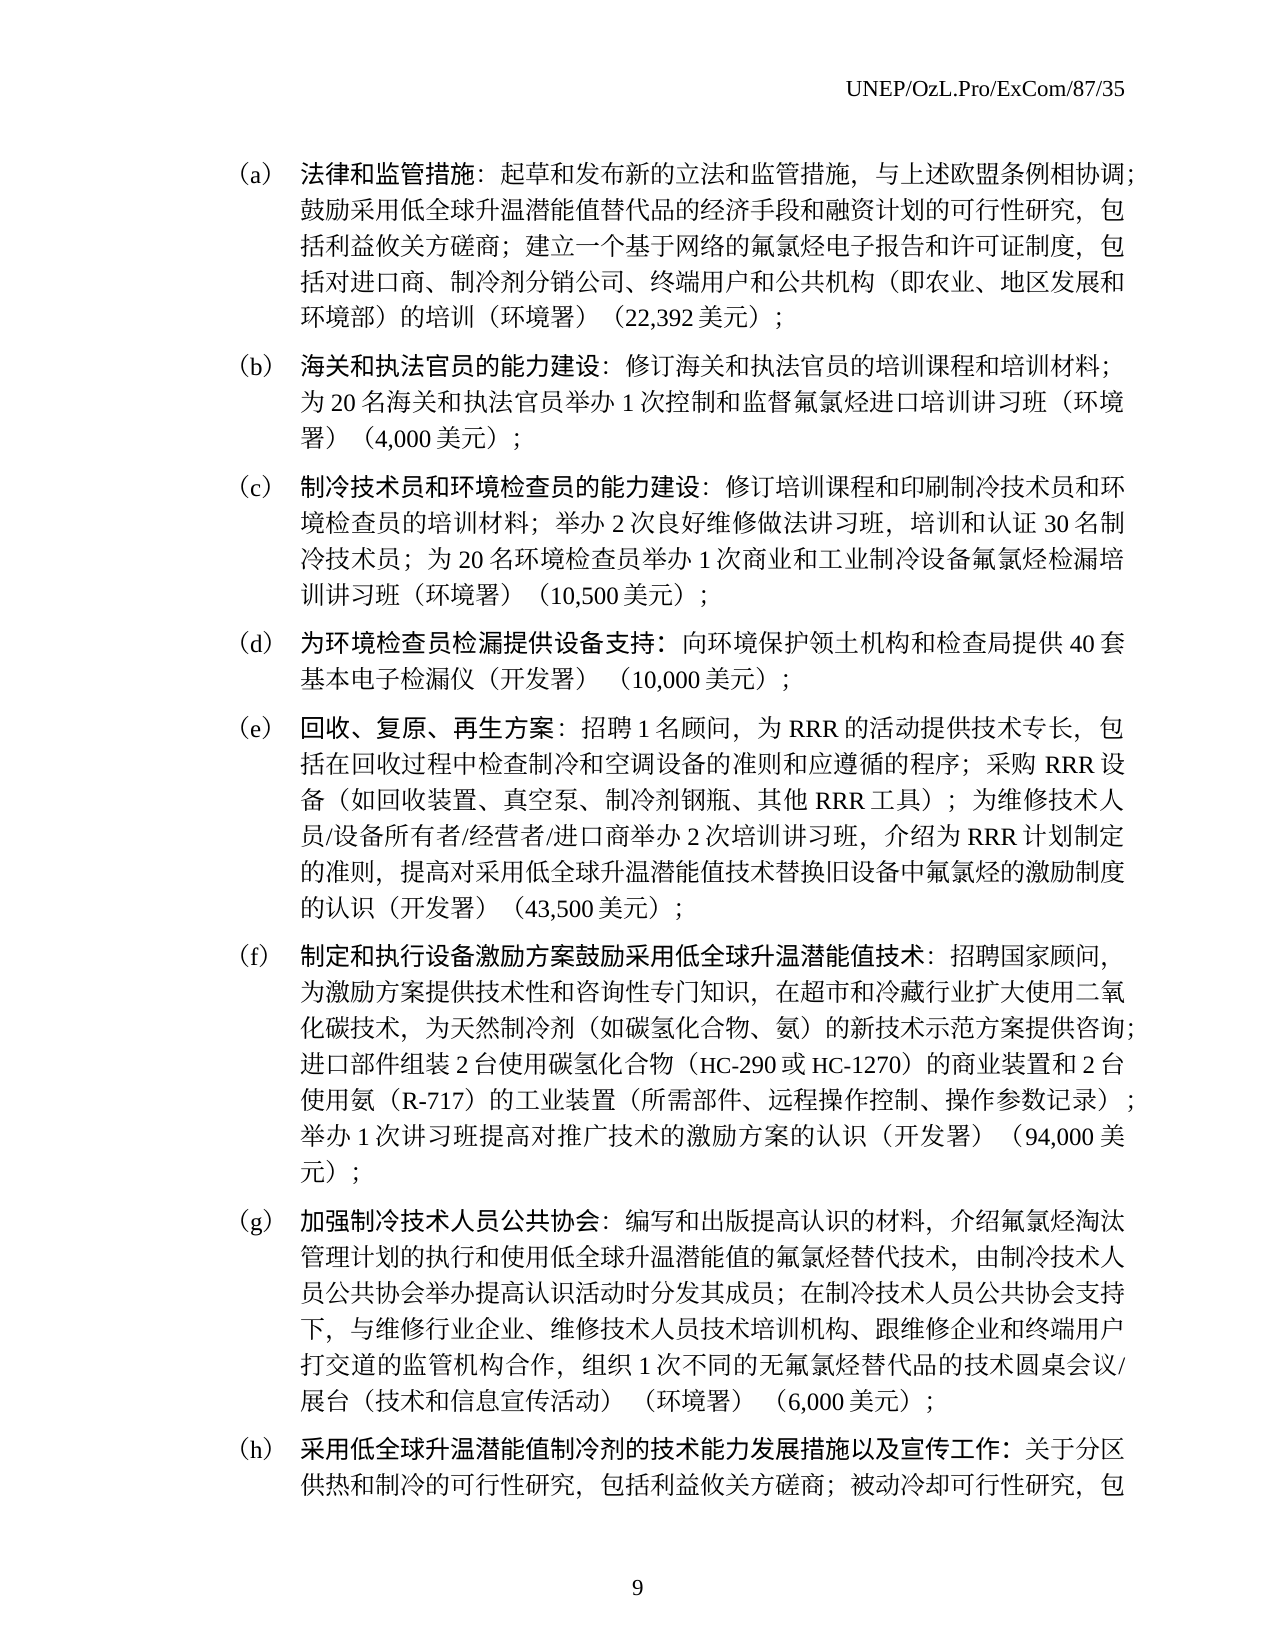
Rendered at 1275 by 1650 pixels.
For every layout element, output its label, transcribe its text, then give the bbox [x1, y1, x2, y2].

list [225, 1430, 1125, 1502]
list 制冷技术员和环境检查员的能力建设：修订培训课程和印刷制冷技术员和环境检查员的培训材料；举办2次良好维修做法讲习班，培训和认证30名制冷技术员；为20名环境检查员举办1次商业和工业制冷设备氟氯烃检漏培训讲习班（环境署）（10,500美元）； [225, 467, 1125, 611]
list 法律和监管措施：起草和发布新的立法和监管措施，与上述欧盟条例相协调；鼓励采用低全球升温潜能值替代品的经济手段和融资计划的可行性研究，包括利益攸关方磋商；建立一个基于网络的氟氯烃电子报告和许可证制度，包括对进口商、制冷剂分销公司、终端用户和公共机构（即农业、地区发展和环境部）的培训（环境署）（22,392美元）； [225, 154, 1125, 334]
list 为环境检查员检漏提供设备支持：向环境保护领土机构和检查局提供40套基本电子检漏仪（开发署） （10,000美元）； [225, 624, 1125, 696]
list 海关和执法官员的能力建设：修订海关和执法官员的培训课程和培训材料；为20名海关和执法官员举办1次控制和监督氟氯烃进口培训讲习班（环境署）（4,000美元）； [225, 347, 1125, 455]
list 回收、复原、再生方案：招聘1名顾问，为RRR的活动提供技术专长，包括在回收过程中检查制冷和空调设备的准则和应遵循的程序；采购RRR设备（如回收装置、真空泵、制冷剂钢瓶、其他RRR工具）；为维修技术人员/设备所有者/经营者/进口商举办2次培训讲习班，介绍为RRR计划制定的准则，提高对采用低全球升温潜能值技术替换旧设备中氟氯烃的激励制度的认识（开发署）（43,500美元）； [225, 708, 1125, 924]
list 制定和执行设备激励方案鼓励采用低全球升温潜能值技术：招聘国家顾问，为激励方案提供技术性和咨询性专门知识，在超市和冷藏行业扩大使用二氧化碳技术，为天然制冷剂（如碳氢化合物、氨）的新技术示范方案提供咨询；进口部件组装2台使用碳氢化合物（HC-290或HC-1270）的商业装置和2台使用氨（R-717）的工业装置（所需部件、远程操作控制、操作参数记录）；举办1次讲习班提高对推广技术的激励方案的认识（开发署）（94,000美元）； [225, 937, 1125, 1189]
list 加强制冷技术人员公共协会：编写和出版提高认识的材料，介绍氟氯烃淘汰管理计划的执行和使用低全球升温潜能值的氟氯烃替代技术，由制冷技术人员公共协会举办提高认识活动时分发其成员；在制冷技术人员公共协会支持下，与维修行业企业、维修技术人员技术培训机构、跟维修企业和终端用户打交道的监管机构合作，组织1次不同的无氟氯烃替代品的技术圆桌会议/展台（技术和信息宣传活动） （环境署） （6,000美元）； [225, 1201, 1125, 1417]
